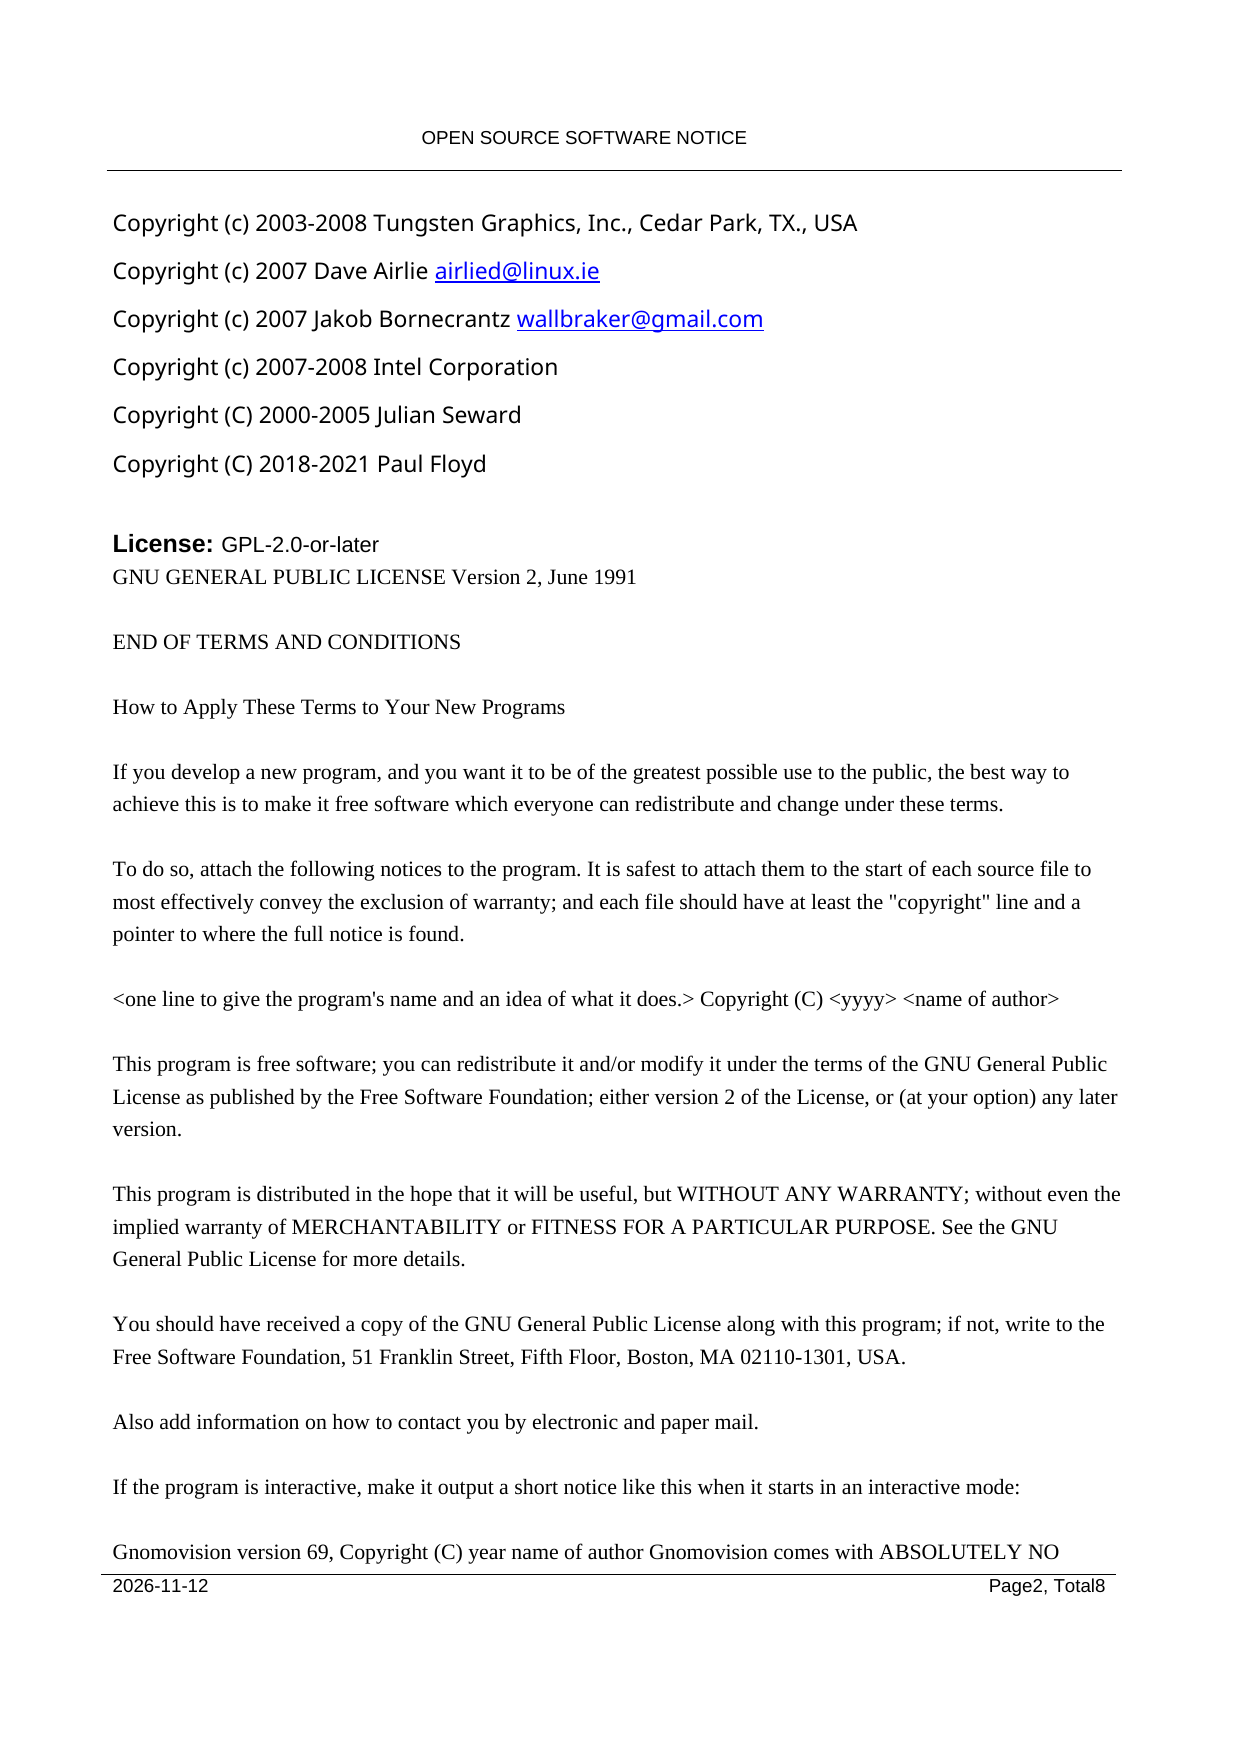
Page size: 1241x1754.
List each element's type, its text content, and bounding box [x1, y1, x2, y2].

text Copyright (C) 2000-2005 Julian Seward [112, 399, 1128, 431]
text License: GPL-2.0-or-later [112, 528, 1128, 560]
text Copyright (c) 2007 Jakob Bornecrantz wallbraker@gmail.com [112, 303, 1128, 335]
text Copyright (c) 2003-2008 Tungsten Graphics, Inc., Cedar Park, TX., USA [112, 206, 1128, 239]
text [112, 560, 1128, 1568]
text Copyright (c) 2007 Dave Airlie airlied@linux.ie [112, 254, 1128, 287]
text Copyright (C) 2018-2021 Paul Floyd [112, 447, 1128, 479]
text Copyright (c) 2007-2008 Intel Corporation [112, 351, 1128, 383]
